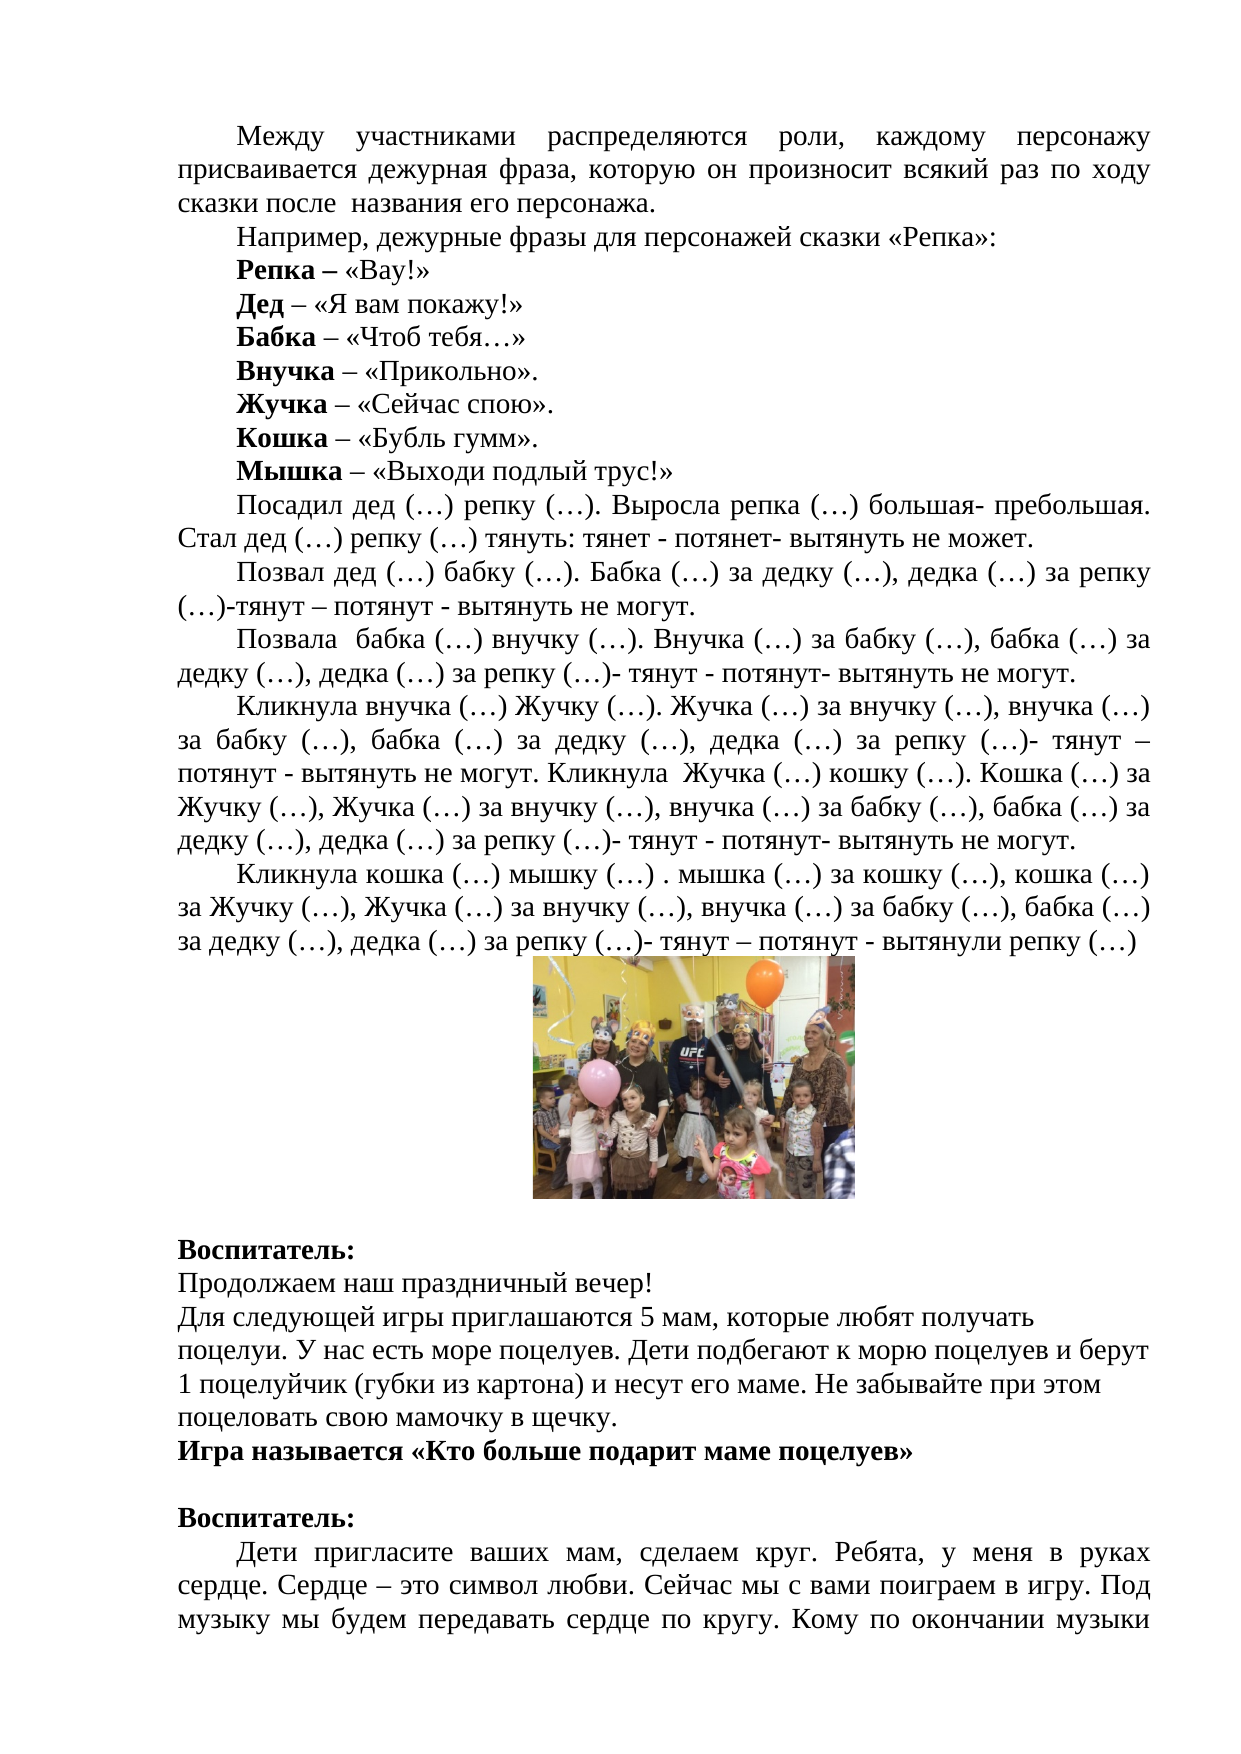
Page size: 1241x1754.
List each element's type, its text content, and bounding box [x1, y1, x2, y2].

text Кошка – «Бубль гумм». [177, 420, 1152, 453]
text Жучка – «Сейчас спою». [177, 386, 1152, 420]
text Дед – «Я вам покажу!» [177, 286, 1152, 319]
text Позвала бабка (…) внучку (…). Внучка (…) за бабку (…), бабка (…) за дедку (…), дедка (…) за репку (…)- тянут - потянут- вытянуть не могут. [177, 621, 1152, 688]
text Посадил дед (…) репку (…). Выросла репка (…) большая- пребольшая. Стал дед (…) репку (…) тянуть: тянет - потянет- вытянуть не может. [177, 487, 1152, 554]
text Мышка – «Выходи подлый трус!» [177, 453, 1152, 487]
text Репка – «Вау!» [177, 252, 1152, 286]
text Внучка – «Прикольно». [177, 353, 1152, 386]
text Воспитатель: [177, 1232, 1152, 1265]
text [177, 1534, 1152, 1634]
text Кликнула внучка (…) Жучку (…). Жучка (…) за внучку (…), внучка (…) за бабку (…), бабка (…) за дедку (…), дедка (…) за репку (…)- тянут – потянут - вытянуть не могут. Кликнула Жучка (…) кошку (…). Кошка (…) за Жучку (…), Жучка (…) за внучку (…), внучка (…) за бабку (…), бабка (…) за дедку (…), дедка (…) за репку (…)- тянут - потянут- вытянуть не могут. [177, 688, 1152, 856]
picture [532, 956, 855, 1199]
text Кликнула кошка (…) мышку (…) . мышка (…) за кошку (…), кошка (…) за Жучку (…), Жучка (…) за внучку (…), внучка (…) за бабку (…), бабка (…) за дедку (…), дедка (…) за репку (…)- тянут – потянут - вытянули репку (…) [177, 856, 1152, 957]
text Позвал дед (…) бабку (…). Бабка (…) за дедку (…), дедка (…) за репку (…)-тянут – потянут - вытянуть не могут. [177, 554, 1152, 621]
text Бабка – «Чтоб тебя…» [177, 319, 1152, 353]
text Продолжаем наш праздничный вечер! Для следующей игры приглашаются 5 мам, которые любят получать поцелуи. У нас есть море поцелуев. Дети подбегают к морю поцелуев и берут 1 поцелуйчик (губки из картона) и несут его маме. Не забывайте при этом поцеловать свою мамочку в щечку. Игра называется «Кто больше подарит маме поцелуев» Воспитатель: [177, 1265, 1152, 1534]
text Между участниками распределяются роли, каждому персонажу присваивается дежурная фраза, которую он произносит всякий раз по ходу сказки после названия его персонажа. [177, 118, 1152, 219]
text Например, дежурные фразы для персонажей сказки «Репка»: [177, 219, 1152, 252]
